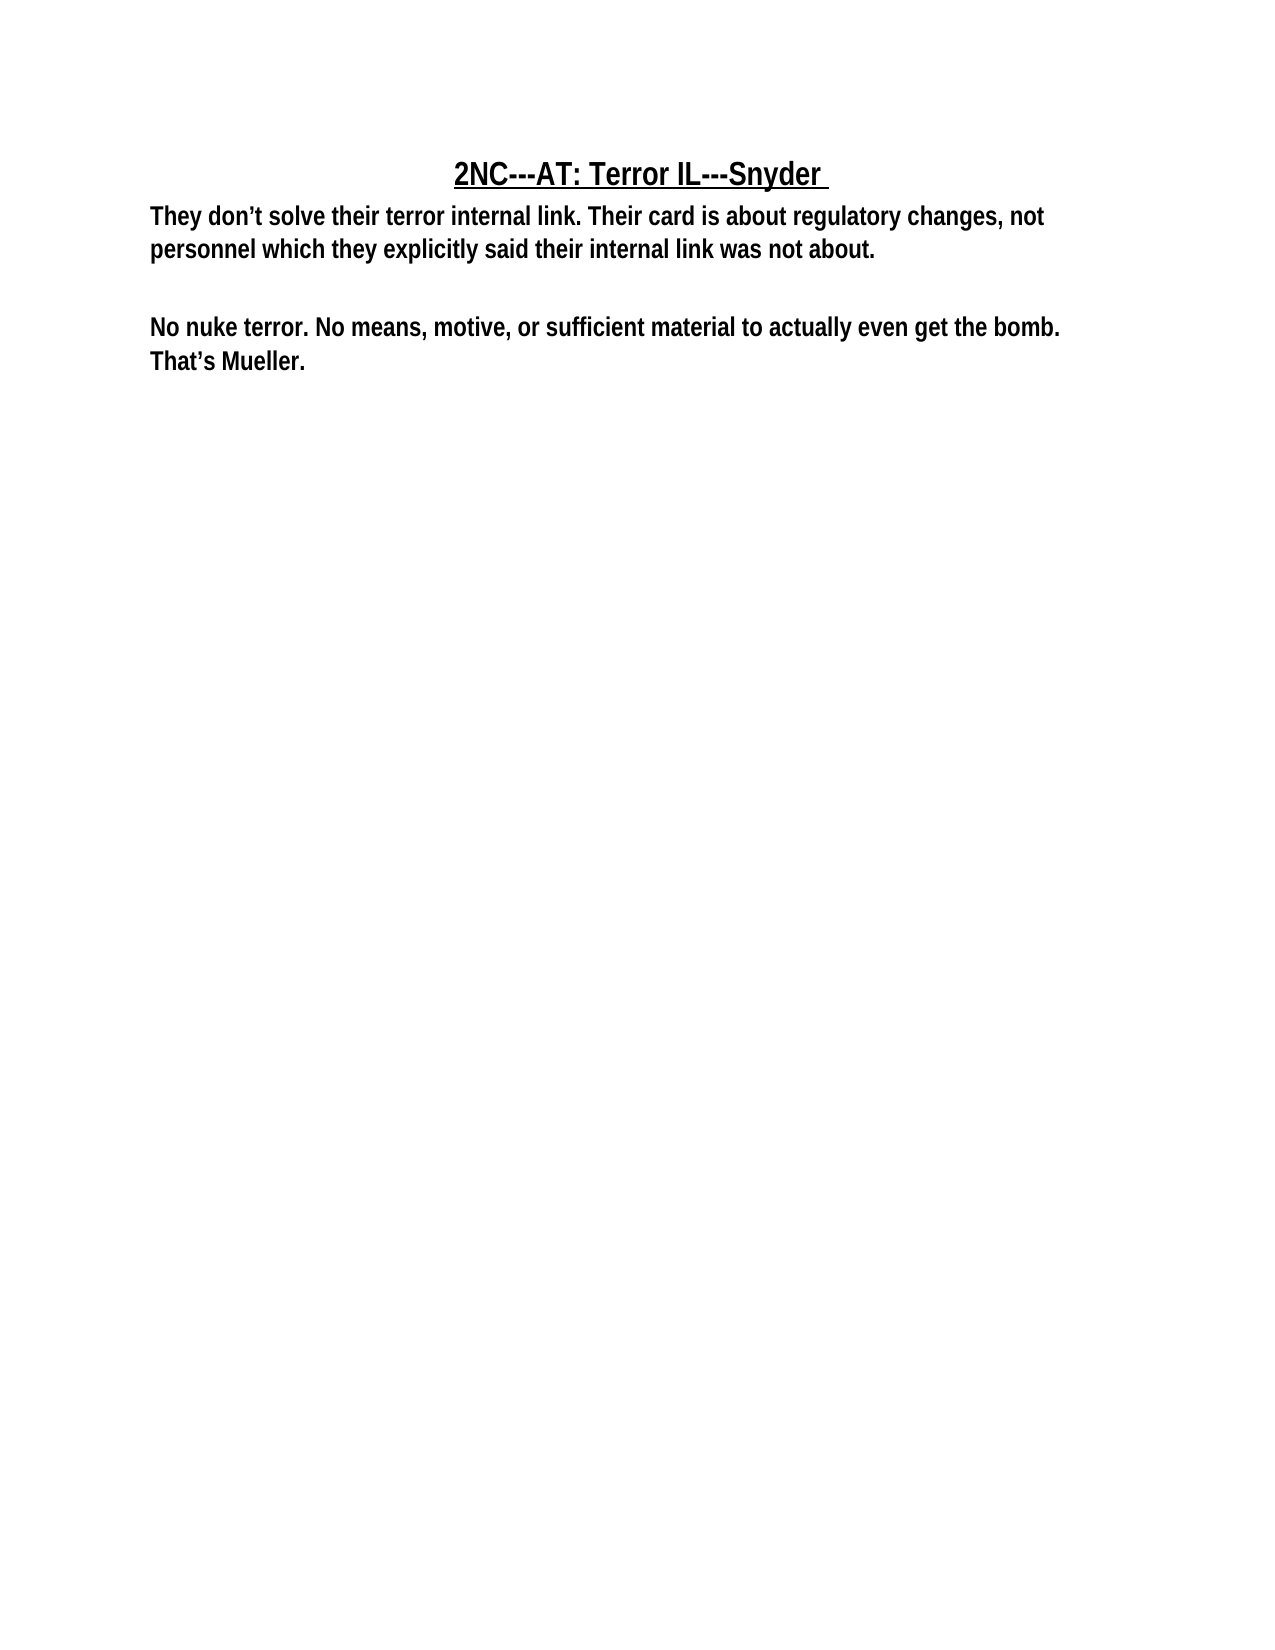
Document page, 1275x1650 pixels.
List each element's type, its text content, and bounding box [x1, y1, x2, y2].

subtitle No nuke terror. No means, motive, or sufficient material to actually even get the bomb. That’s Mueller. [150, 312, 1125, 376]
subtitle 2NC---AT: Terror IL---Snyder [150, 154, 1125, 192]
subtitle They don’t solve their terror internal link. Their card is about regulatory changes, not personnel which they explicitly said their internal link was not about. [150, 199, 1125, 264]
